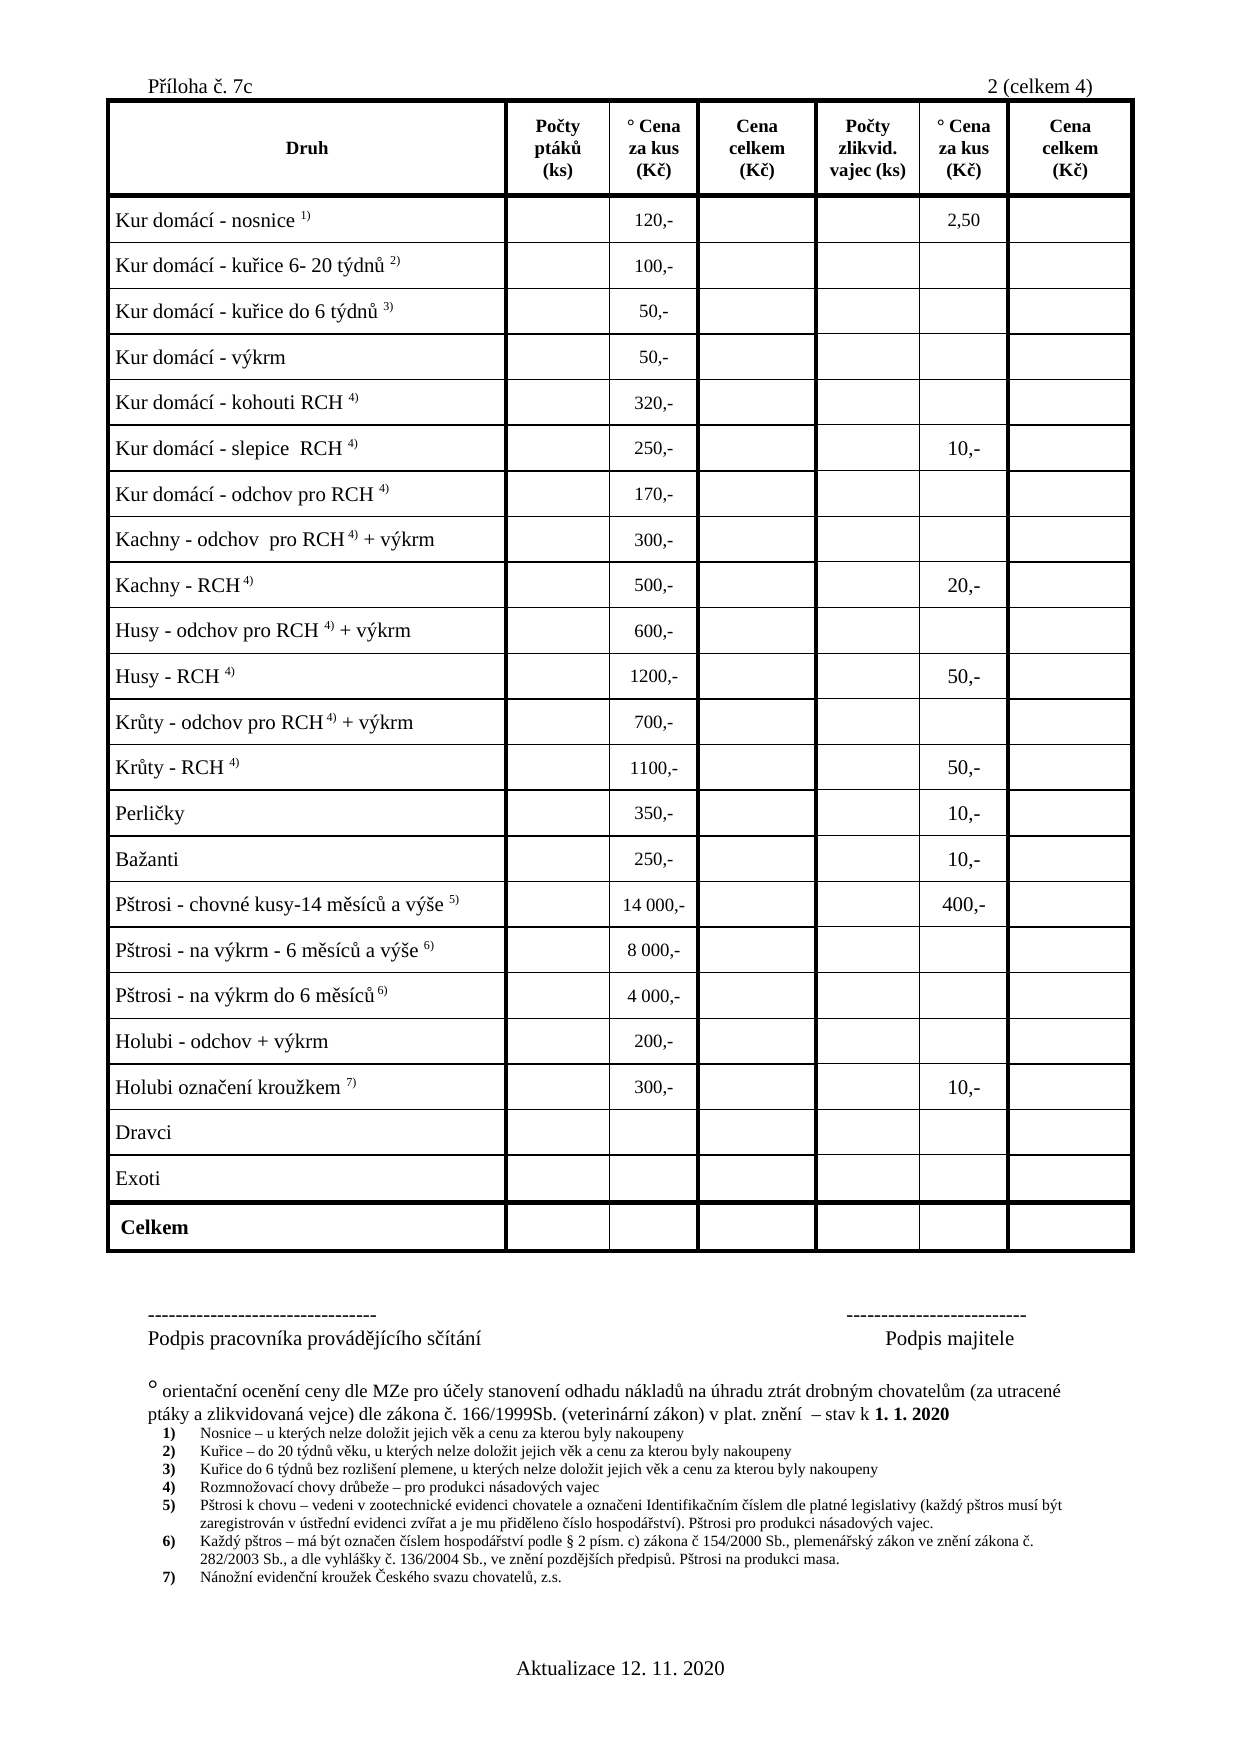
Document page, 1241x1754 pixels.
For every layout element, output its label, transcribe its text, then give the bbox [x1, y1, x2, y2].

table_cell 20,- [920, 562, 1006, 607]
table_cell Počty ptáků (ks) [508, 103, 609, 193]
table_cell [1010, 426, 1130, 470]
table_cell [700, 426, 814, 470]
table_cell Cena celkem (Kč) [1010, 103, 1130, 193]
table_cell 1200,- [610, 654, 696, 698]
table_cell Husy - RCH 4) [110, 654, 504, 698]
table_cell Cena celkem (Kč) [700, 103, 814, 193]
table_cell [1010, 973, 1130, 1017]
table_cell [1010, 1019, 1130, 1063]
table_cell [920, 1155, 1006, 1200]
table_cell Krůty - RCH 4) [110, 745, 504, 789]
table_cell [700, 289, 814, 333]
table_cell Bažanti [110, 837, 504, 881]
table_cell 8 000,- [610, 928, 696, 972]
table_cell [508, 1110, 609, 1154]
table_cell [508, 700, 609, 744]
table_cell [818, 1019, 919, 1063]
table_cell [700, 1156, 814, 1200]
table_cell 50,- [920, 745, 1006, 789]
table_cell [508, 882, 609, 926]
table_cell [818, 790, 919, 835]
table_cell 300,- [610, 517, 696, 561]
table_cell [700, 654, 814, 698]
table_cell [508, 426, 609, 470]
table_cell [508, 1156, 609, 1200]
table_cell [818, 1110, 919, 1154]
table_cell Exoti [110, 1156, 504, 1200]
table_cell Kur domácí - kuřice 6- 20 týdnů 2) [110, 243, 504, 287]
table_cell [508, 654, 609, 698]
table_cell [1010, 1065, 1130, 1109]
table_cell [920, 380, 1006, 424]
table_cell 14 000,- [610, 882, 696, 926]
table_cell 100,- [610, 243, 696, 287]
table_cell [1010, 700, 1130, 744]
table_cell [818, 562, 919, 607]
table_cell Kur domácí - odchov pro RCH 4) [110, 472, 504, 516]
list Rozmnožovací chovy drůbeže – pro produkci násadových vajec [162, 1478, 1093, 1496]
table_cell [818, 654, 919, 698]
table_cell 250,- [610, 426, 696, 470]
table_cell ° Cena za kus (Kč) [610, 103, 696, 193]
table_cell [700, 608, 814, 652]
list Nánožní evidenční kroužek Českého svazu chovatelů, z.s. [162, 1567, 1093, 1585]
table_cell [1010, 1110, 1130, 1154]
list Kuřice do 6 týdnů bez rozlišení plemene, u kterých nelze doložit jejich věk a cenu za kterou byly nakoupeny [162, 1460, 1093, 1478]
table_cell [508, 335, 609, 379]
table_cell [1010, 791, 1130, 835]
table_cell [610, 1205, 696, 1249]
table_cell [700, 928, 814, 972]
table_cell 170,- [610, 472, 696, 516]
table_cell [1010, 243, 1130, 287]
table_cell [508, 608, 609, 652]
table_cell [508, 745, 609, 789]
table_cell 1100,- [610, 745, 696, 789]
table_cell Počty zlikvid. vajec (ks) [818, 103, 919, 193]
table_cell Kachny - RCH 4) [110, 563, 504, 607]
table_cell [818, 380, 919, 424]
table_cell 400,- [920, 882, 1006, 926]
table_cell [1010, 335, 1130, 379]
table_cell [818, 289, 919, 333]
table_cell [508, 198, 609, 242]
table_cell [508, 1019, 609, 1063]
table_cell [700, 882, 814, 926]
table_cell [1010, 608, 1130, 652]
table_cell 600,- [610, 608, 696, 652]
table_cell 250,- [610, 837, 696, 881]
text --------------------------------- -------------------------- [148, 1302, 1093, 1326]
table_cell Holubi označení kroužkem 7) [110, 1065, 504, 1109]
table_cell [1010, 928, 1130, 972]
table_cell 10,- [920, 790, 1006, 835]
table_cell Kur domácí - kohouti RCH 4) [110, 380, 504, 424]
table_cell 700,- [610, 700, 696, 744]
table_cell [700, 1065, 814, 1109]
table_cell [508, 472, 609, 516]
table_cell Holubi - odchov + výkrm [110, 1019, 504, 1063]
table_cell [700, 335, 814, 379]
table_cell [920, 334, 1006, 379]
table_cell Husy - odchov pro RCH 4) + výkrm [110, 608, 504, 652]
table_cell [610, 1110, 696, 1154]
table_cell [920, 1110, 1006, 1154]
table_cell [508, 791, 609, 835]
list Každý pštros – má být označen číslem hospodářství podle § 2 písm. c) zákona č 154/2000 Sb., plemenářský zákon ve znění zákona č. 282/2003 Sb., a dle vyhlášky č. 136/2004 Sb., ve znění pozdějších předpisů. Pštrosi na produkci masa. [162, 1532, 1093, 1567]
table_cell [700, 973, 814, 1017]
table_cell [920, 471, 1006, 516]
table_cell [700, 198, 814, 242]
table_cell Pštrosi - chovné kusy-14 měsíců a výše 5) [110, 882, 504, 926]
table_cell Krůty - odchov pro RCH 4) + výkrm [110, 700, 504, 744]
table_cell [508, 517, 609, 561]
subtitle Podpis pracovníka provádějícího sčítání Podpis majitele [148, 1326, 1093, 1350]
table_cell [818, 471, 919, 516]
table_cell [508, 928, 609, 972]
table_cell Kur domácí - výkrm [110, 335, 504, 379]
table_cell Druh [110, 103, 504, 193]
table_cell [700, 563, 814, 607]
table_cell [818, 1064, 919, 1109]
table_cell 350,- [610, 791, 696, 835]
table_cell [1010, 837, 1130, 881]
table_cell [1010, 1205, 1130, 1249]
table_cell [700, 517, 814, 561]
table_cell [700, 837, 814, 881]
table_cell Pštrosi - na výkrm - 6 měsíců a výše 6) [110, 928, 504, 972]
table_cell [700, 700, 814, 744]
table_cell 4 000,- [610, 973, 696, 1017]
table_cell 200,- [610, 1019, 696, 1063]
table_cell 10,- [920, 425, 1006, 470]
table_cell [700, 380, 814, 424]
table_cell [508, 1065, 609, 1109]
table_cell [818, 517, 919, 561]
table_cell [818, 243, 919, 287]
table_cell [818, 973, 919, 1017]
table_cell [1010, 563, 1130, 607]
table_cell [1010, 882, 1130, 926]
table_cell [818, 608, 919, 652]
table_cell 2,50 [920, 198, 1006, 242]
table_cell Dravci [110, 1110, 504, 1154]
table_cell [700, 1205, 814, 1249]
table_cell [920, 699, 1006, 744]
table_cell [818, 198, 919, 242]
table_cell [920, 517, 1006, 561]
table_cell [920, 1205, 1006, 1249]
table_cell [920, 973, 1006, 1017]
table_cell [920, 608, 1006, 652]
table_cell [610, 1156, 696, 1200]
table_cell 120,- [610, 198, 696, 242]
table_cell 50,- [610, 289, 696, 333]
table_cell [818, 1205, 919, 1249]
table_cell [1010, 289, 1130, 333]
table_cell [508, 1205, 609, 1249]
table_cell [700, 1019, 814, 1063]
table_cell [508, 243, 609, 287]
table_cell [700, 243, 814, 287]
table_cell [700, 472, 814, 516]
table_cell 50,- [610, 335, 696, 379]
table_cell [700, 791, 814, 835]
table_cell [1010, 517, 1130, 561]
table_cell [1010, 198, 1130, 242]
table_cell [920, 243, 1006, 287]
table_cell [920, 289, 1006, 333]
table_cell [700, 745, 814, 789]
table_cell [1010, 745, 1130, 789]
table_cell [818, 927, 919, 972]
table_cell [508, 563, 609, 607]
table_cell Perličky [110, 791, 504, 835]
table_cell 300,- [610, 1065, 696, 1109]
table_cell Kur domácí - slepice RCH 4) [110, 426, 504, 470]
table_cell [1010, 1156, 1130, 1200]
table_cell [818, 1155, 919, 1200]
table_cell [1010, 472, 1130, 516]
table_cell 10,- [920, 836, 1006, 881]
table_cell [920, 1019, 1006, 1063]
table_cell [818, 699, 919, 744]
table_cell 320,- [610, 380, 696, 424]
table_cell 10,- [920, 1064, 1006, 1109]
table_cell [920, 927, 1006, 972]
table_cell [508, 973, 609, 1017]
table_cell [818, 425, 919, 470]
table_cell [508, 289, 609, 333]
table_cell Kur domácí - kuřice do 6 týdnů 3) [110, 289, 504, 333]
table_cell Pštrosi - na výkrm do 6 měsíců 6) [110, 973, 504, 1017]
table_cell [508, 837, 609, 881]
table_cell 50,- [920, 654, 1006, 698]
table_cell [700, 1110, 814, 1154]
table_cell Celkem [110, 1205, 504, 1249]
table_cell Kachny - odchov pro RCH 4) + výkrm [110, 517, 504, 561]
table_cell [1010, 380, 1130, 424]
table_cell [508, 380, 609, 424]
list Pštrosi k chovu – vedeni v zootechnické evidenci chovatele a označeni Identifikačním číslem dle platné legislativy (každý pštros musí být zaregistrován v ústřední evidenci zvířat a je mu přiděleno číslo hospodářství). Pštrosi pro produkci násadových vajec. [162, 1496, 1093, 1532]
table_cell Kur domácí - nosnice 1) [110, 198, 504, 242]
table_cell [818, 836, 919, 881]
table_cell ° Cena za kus (Kč) [920, 103, 1006, 193]
table_cell 500,- [610, 563, 696, 607]
list Nosnice – u kterých nelze doložit jejich věk a cenu za kterou byly nakoupeny [162, 1424, 1093, 1442]
list Kuřice – do 20 týdnů věku, u kterých nelze doložit jejich věk a cenu za kterou byly nakoupeny [162, 1442, 1093, 1460]
table_cell [1010, 654, 1130, 698]
text ° orientační ocenění ceny dle MZe pro účely stanovení odhadu nákladů na úhradu ztrát drobným chovatelům (za utracené ptáky a zlikvidovaná vejce) dle zákona č. 166/1999Sb. (veterinární zákon) v plat. znění – stav k 1. 1. 2020 [148, 1374, 1093, 1424]
table_cell [818, 882, 919, 926]
table_cell [818, 334, 919, 379]
table_cell [818, 745, 919, 789]
